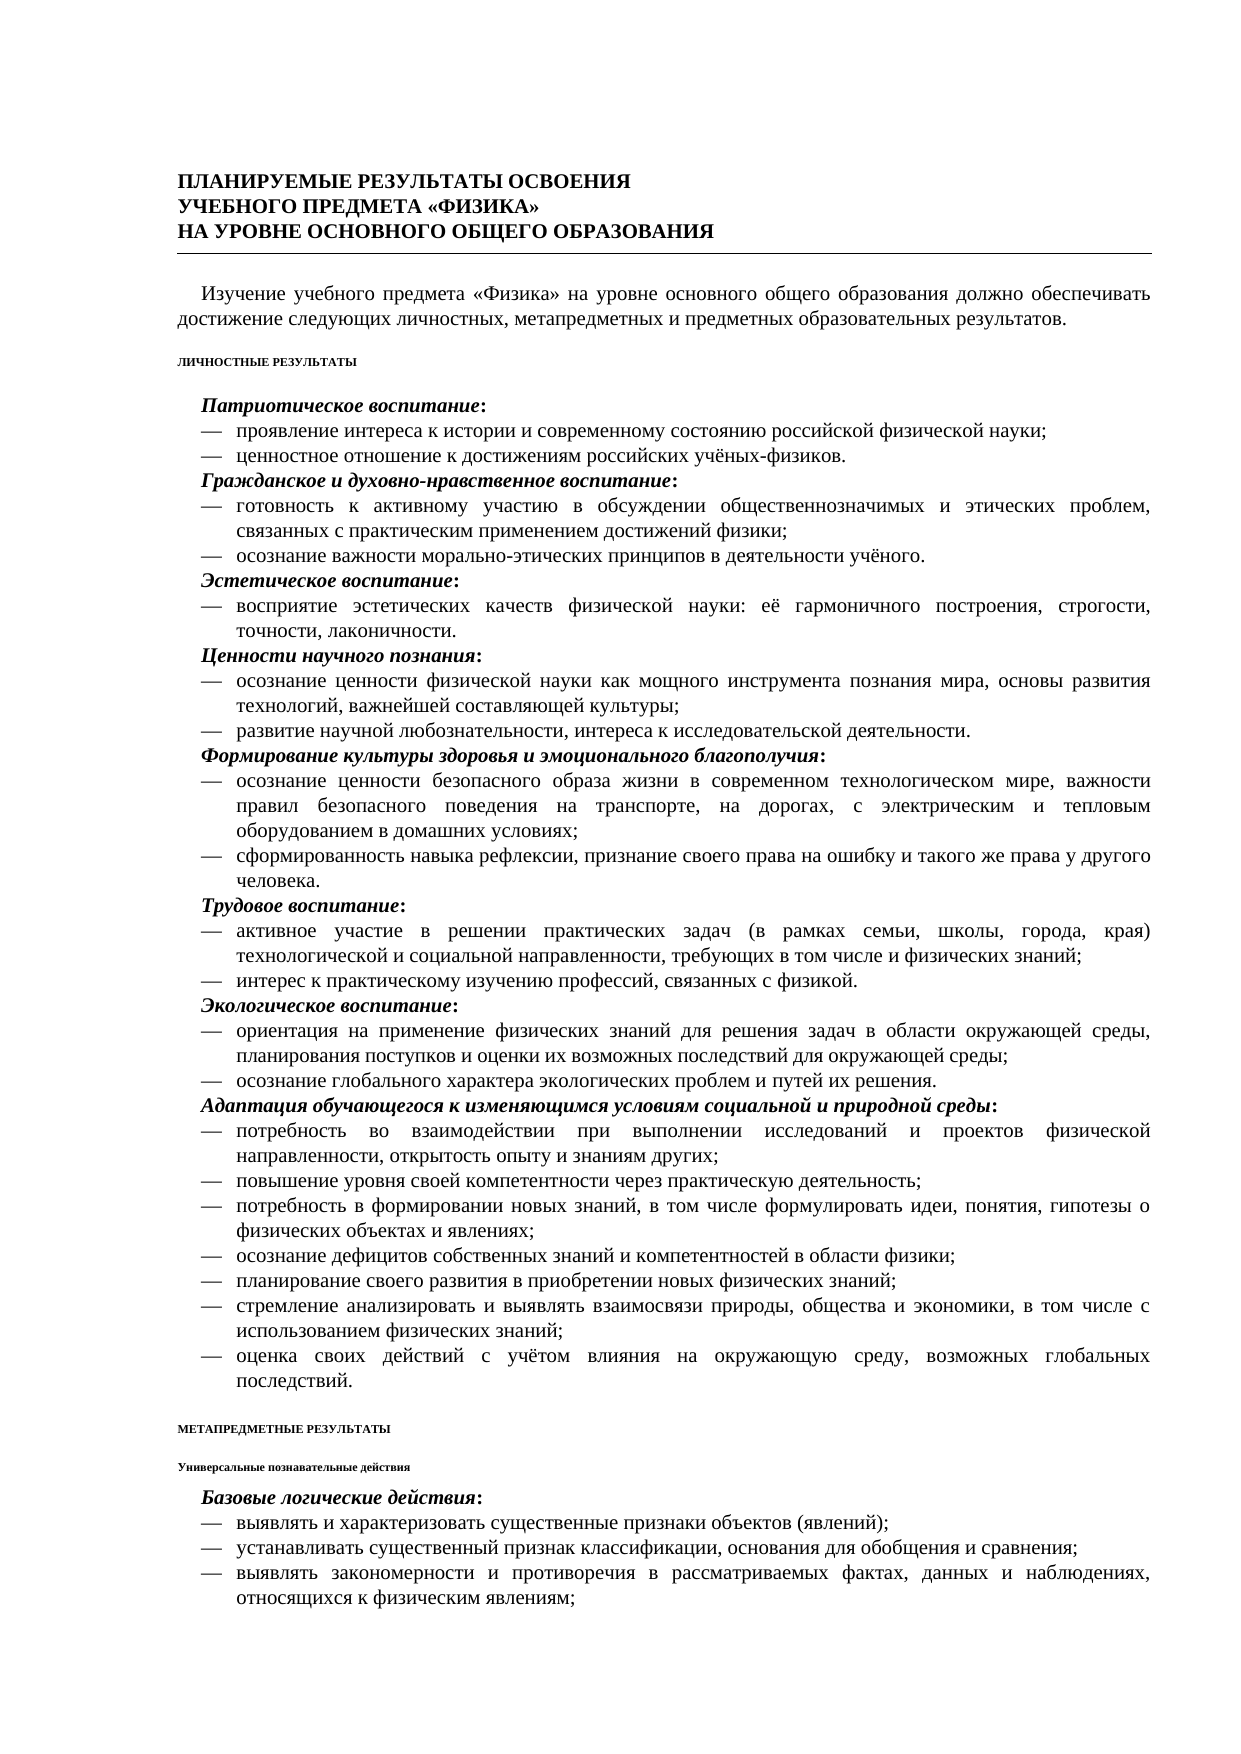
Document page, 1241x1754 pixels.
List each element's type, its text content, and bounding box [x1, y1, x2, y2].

list развитие научной любознательности, интереса к исследовательской деятельности. [201, 717, 1152, 742]
list оценка своих действий с учётом влияния на окружающую среду, возможных глобальных последствий. [201, 1342, 1152, 1392]
list осознание дефицитов собственных знаний и компетентностей в области физики; [201, 1242, 1152, 1267]
list планирование своего развития в приобретении новых физических знаний; [201, 1267, 1152, 1292]
list потребность в формировании новых знаний, в том числе формулировать идеи, понятия, гипотезы о физических объектах и явлениях; [201, 1192, 1152, 1242]
list ценностное отношение к достижениям российских учёных-физиков. [201, 442, 1152, 467]
text Патриотическое воспитание: [177, 392, 1152, 417]
text ПЛАНИРУЕМЫЕ РЕЗУЛЬТАТЫ ОСВОЕНИЯ учебного предмета «Физика» на уровне основного общего образования [177, 168, 1152, 253]
list осознание глобального характера экологических проблем и путей их решения. [201, 1067, 1152, 1092]
text Изучение учебного предмета «Физика» на уровне основного общего образования должно обеспечивать достижение следующих личностных, метапредметных и предметных образовательных результатов. [177, 279, 1152, 329]
list стремление анализировать и выявлять взаимосвязи природы, общества и экономики, в том числе с использованием физических знаний; [201, 1292, 1152, 1342]
text Трудовое воспитание: [177, 892, 1152, 917]
list выявлять и характеризовать существенные признаки объектов (явлений); [201, 1509, 1152, 1534]
text Экологическое воспитание: [177, 992, 1152, 1017]
text Гражданское и духовно-нравственное воспитание: [177, 467, 1152, 492]
list осознание ценности физической науки как мощного инструмента познания мира, основы развития технологий, важнейшей составляющей культуры; [201, 667, 1152, 717]
list интерес к практическому изучению профессий, связанных с физикой. [201, 967, 1152, 992]
list осознание ценности безопасного образа жизни в современном технологическом мире, важности правил безопасного поведения на транспорте, на дорогах, с электрическим и тепловым оборудованием в домашних условиях; [201, 767, 1152, 842]
list потребность во взаимодействии при выполнении исследований и проектов физической направленности, открытость опыту и знаниям других; [201, 1117, 1152, 1167]
text Личностные результаты [177, 354, 1152, 379]
list восприятие эстетических качеств физической науки: её гармоничного построения, строгости, точности, лаконичности. [201, 592, 1152, 642]
list ориентация на применение физических знаний для решения задач в области окружающей среды, планирования поступков и оценки их возможных последствий для окружающей среды; [201, 1017, 1152, 1067]
list устанавливать существенный признак классификации, основания для обобщения и сравнения; [201, 1534, 1152, 1559]
list сформированность навыка рефлексии, признание своего права на ошибку и такого же права у другого человека. [201, 842, 1152, 892]
text Формирование культуры здоровья и эмоционального благополучия: [177, 742, 1152, 767]
text Адаптация обучающегося к изменяющимся условиям социальной и природной среды: [177, 1092, 1152, 1117]
text Универсальные познавательные действия [177, 1459, 1152, 1484]
list проявление интереса к истории и современному состоянию российской физической науки; [201, 417, 1152, 442]
text Эстетическое воспитание: [177, 567, 1152, 592]
text Ценности научного познания: [177, 642, 1152, 667]
text Метапредметные результаты [177, 1422, 1152, 1447]
list готовность к активному участию в обсуждении общественнозначимых и этических проблем, связанных с практическим применением достижений физики; [201, 492, 1152, 542]
list выявлять закономерности и противоречия в рассматриваемых фактах, данных и наблюдениях, относящихся к физическим явлениям; [201, 1559, 1152, 1609]
list повышение уровня своей компетентности через практическую деятельность; [201, 1167, 1152, 1192]
list активное участие в решении практических задач (в рамках семьи, школы, города, края) технологической и социальной направленности, требующих в том числе и физических знаний; [201, 917, 1152, 967]
list осознание важности морально-этических принципов в деятельности учёного. [201, 542, 1152, 567]
text Базовые логические действия: [177, 1484, 1152, 1509]
